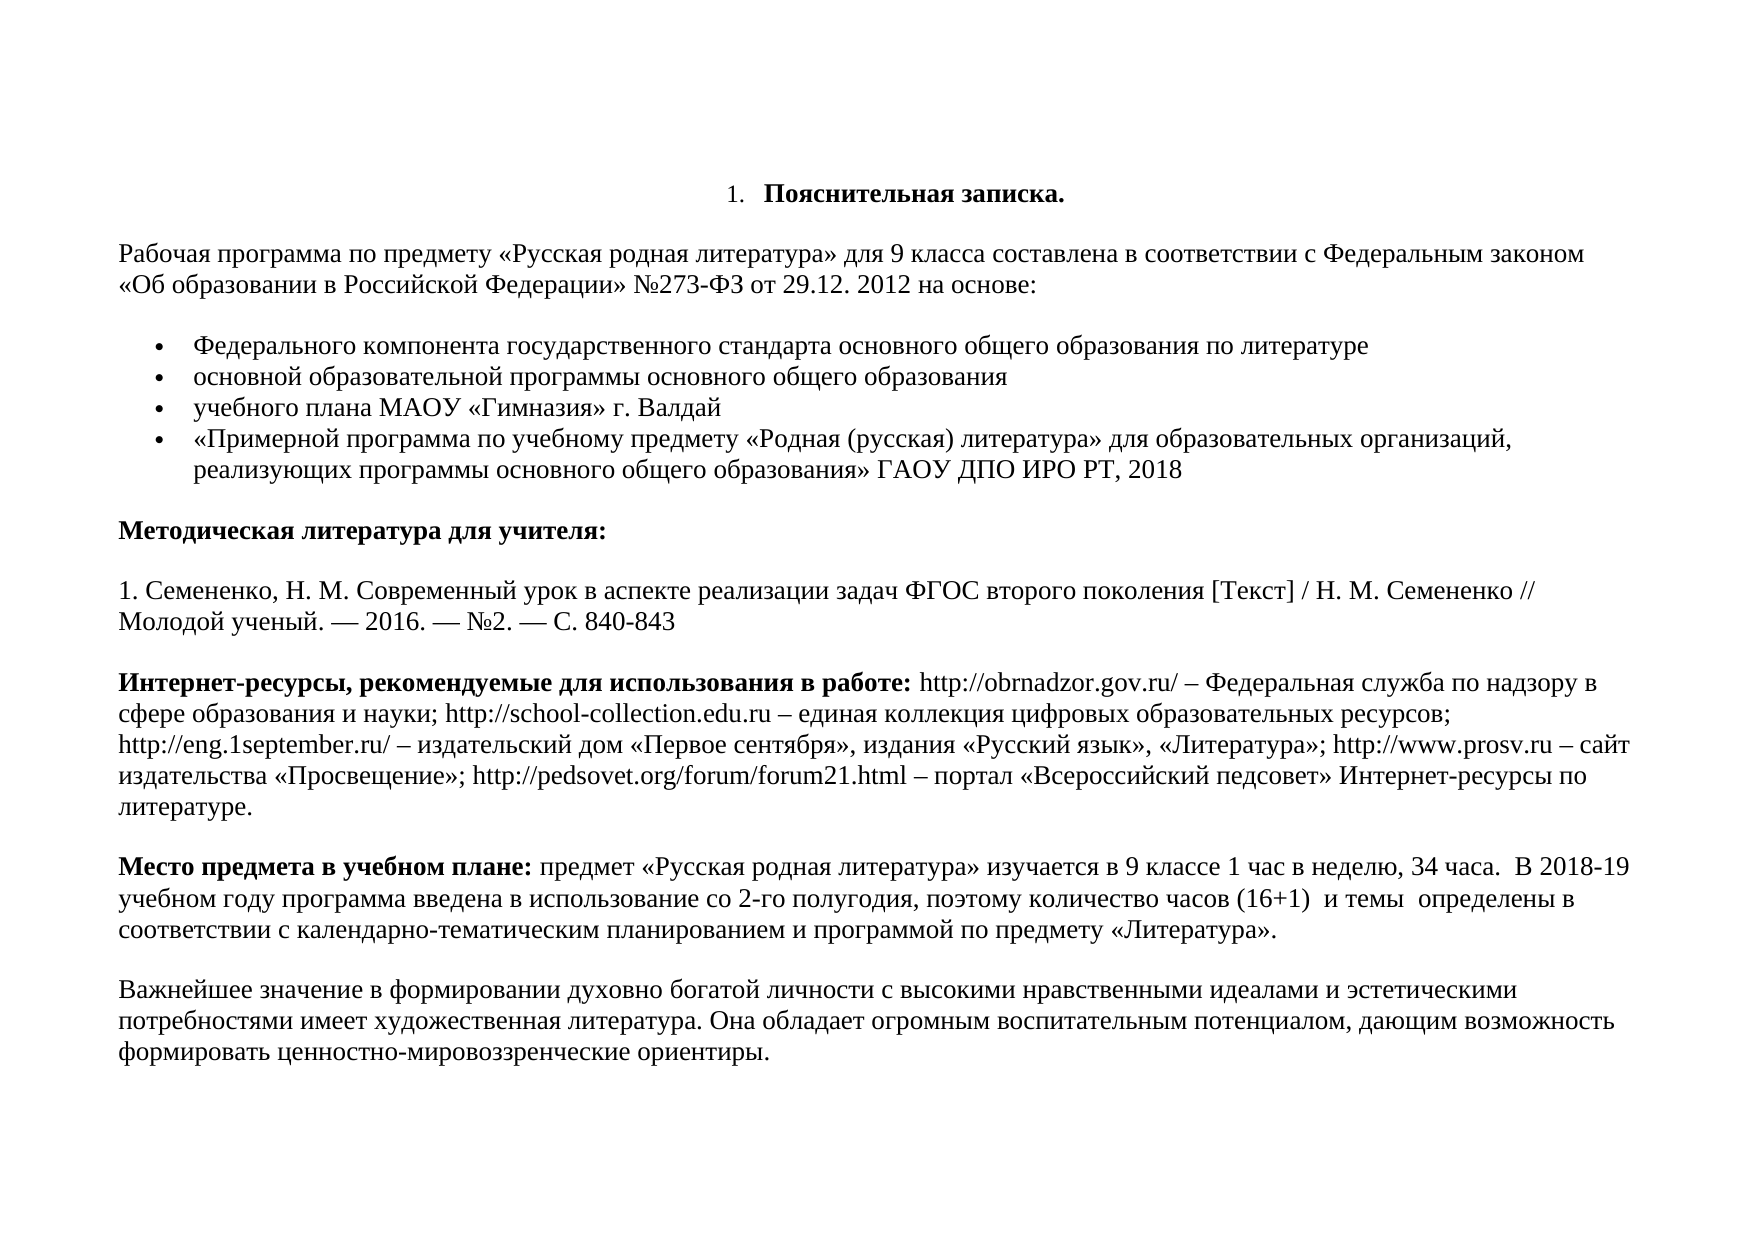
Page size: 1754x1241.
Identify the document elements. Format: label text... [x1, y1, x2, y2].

text Рабочая программа по предмету «Русская родная литература» для 9 класса составлена в соответствии с Федеральным законом «Об образовании в Российской Федерации» №273-ФЗ от 29.12. 2012 на основе: [118, 237, 1636, 300]
list учебного плана МАОУ «Гимназия» г. Валдай [156, 391, 1636, 422]
text Методическая литература для учителя: [118, 514, 1636, 545]
text Важнейшее значение в формировании духовно богатой личности с высокими нравственными идеалами и эстетическими потребностями имеет художественная литература. Она обладает огромным воспитательным потенциалом, дающим возможность формировать ценностно-мировоззренческие ориентиры. [118, 973, 1636, 1067]
text 1. Семененко, Н. М. Современный урок в аспекте реализации задач ФГОС второго поколения [Текст] / Н. М. Семененко // Молодой ученый. — 2016. — №2. — С. 840-843 [118, 574, 1636, 636]
text Интернет-ресурсы, рекомендуемые для использования в работе: http://obrnadzor.gov.ru/ – Федеральная служба по надзору в сфере образования и науки; http://school-collection.edu.ru – единая коллекция цифровых образовательных ресурсов; http://eng.1september.ru/ – издательский дом «Первое сентября», издания «Русский язык», «Литература»; http://www.prosv.ru – сайт издательства «Просвещение»; http://pedsovet.org/forum/forum21.html – портал «Всероссийский педсовет» Интернет-ресурсы по литературе. [118, 666, 1636, 821]
list «Примерной программа по учебному предмету «Родная (русская) литература» для образовательных организаций, реализующих программы основного общего образования» ГАОУ ДПО ИРО РТ, 2018 [156, 422, 1636, 485]
list Федерального компонента государственного стандарта основного общего образования по литературе [156, 329, 1636, 360]
text Место предмета в учебном плане: предмет «Русская родная литература» изучается в 9 классе 1 час в неделю, 34 часа. В 2018-19 учебном году программа введена в использование со 2-го полугодия, поэтому количество часов (16+1) и темы определены в соответствии с календарно-тематическим планированием и программой по предмету «Литература». [118, 851, 1636, 944]
list основной образовательной программы основного общего образования [156, 360, 1636, 391]
list Пояснительная записка. [156, 177, 1636, 208]
